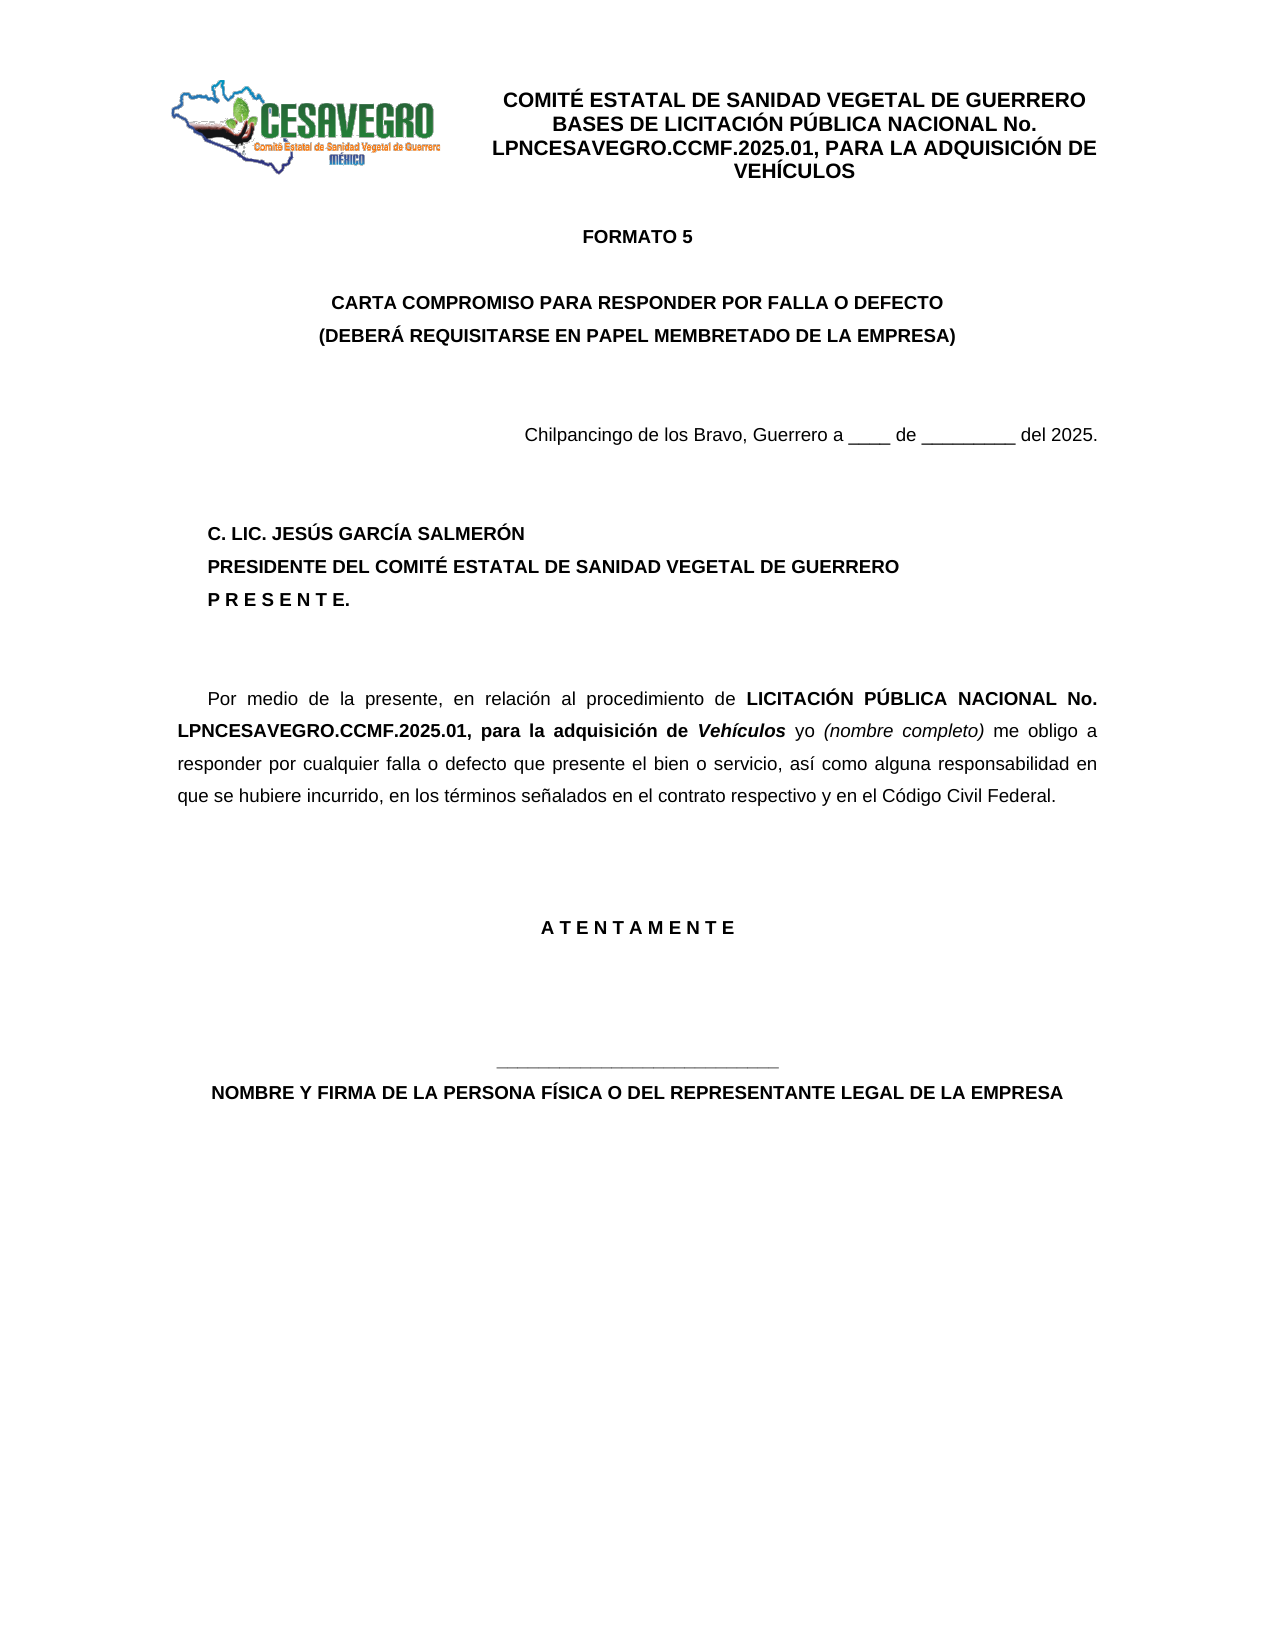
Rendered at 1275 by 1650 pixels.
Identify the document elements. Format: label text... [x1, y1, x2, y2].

text A T E N T A M E N T E [177, 916, 1098, 939]
text (DEBERÁ REQUISITARSE EN PAPEL MEMBRETADO DE LA EMPRESA) [177, 325, 1098, 347]
text CARTA COMPROMISO PARA RESPONDER POR FALLA O DEFECTO [177, 292, 1098, 314]
picture [171, 80, 440, 176]
text FORMATO 5 [177, 226, 1098, 248]
text C. LIC. JESÚS GARCÍA SALMERÓN [177, 523, 1098, 545]
text ___________________________ [177, 1048, 1098, 1071]
text Chilpancingo de los Bravo, Guerrero a ____ de _________ del 2025. [177, 424, 1098, 446]
text P R E S E N T E. [177, 589, 1098, 611]
text PRESIDENTE DEL COMITÉ ESTATAL DE SANIDAD VEGETAL DE GUERRERO [177, 556, 1098, 578]
text NOMBRE Y FIRMA DE LA PERSONA FÍSICA O DEL REPRESENTANTE LEGAL DE LA EMPRESA [177, 1081, 1098, 1104]
text Por medio de la presente, en relación al procedimiento de LICITACIÓN PÚBLICA NACIONAL No. LPNCESAVEGRO.CCMF.2025.01, para la adquisición de Vehículos yo (nombre completo) me obligo a responder por cualquier falla o defecto que presente el bien o servicio, así como alguna responsabilidad en que se hubiere incurrido, en los términos señalados en el contrato respectivo y en el Código Civil Federal. [177, 688, 1098, 806]
